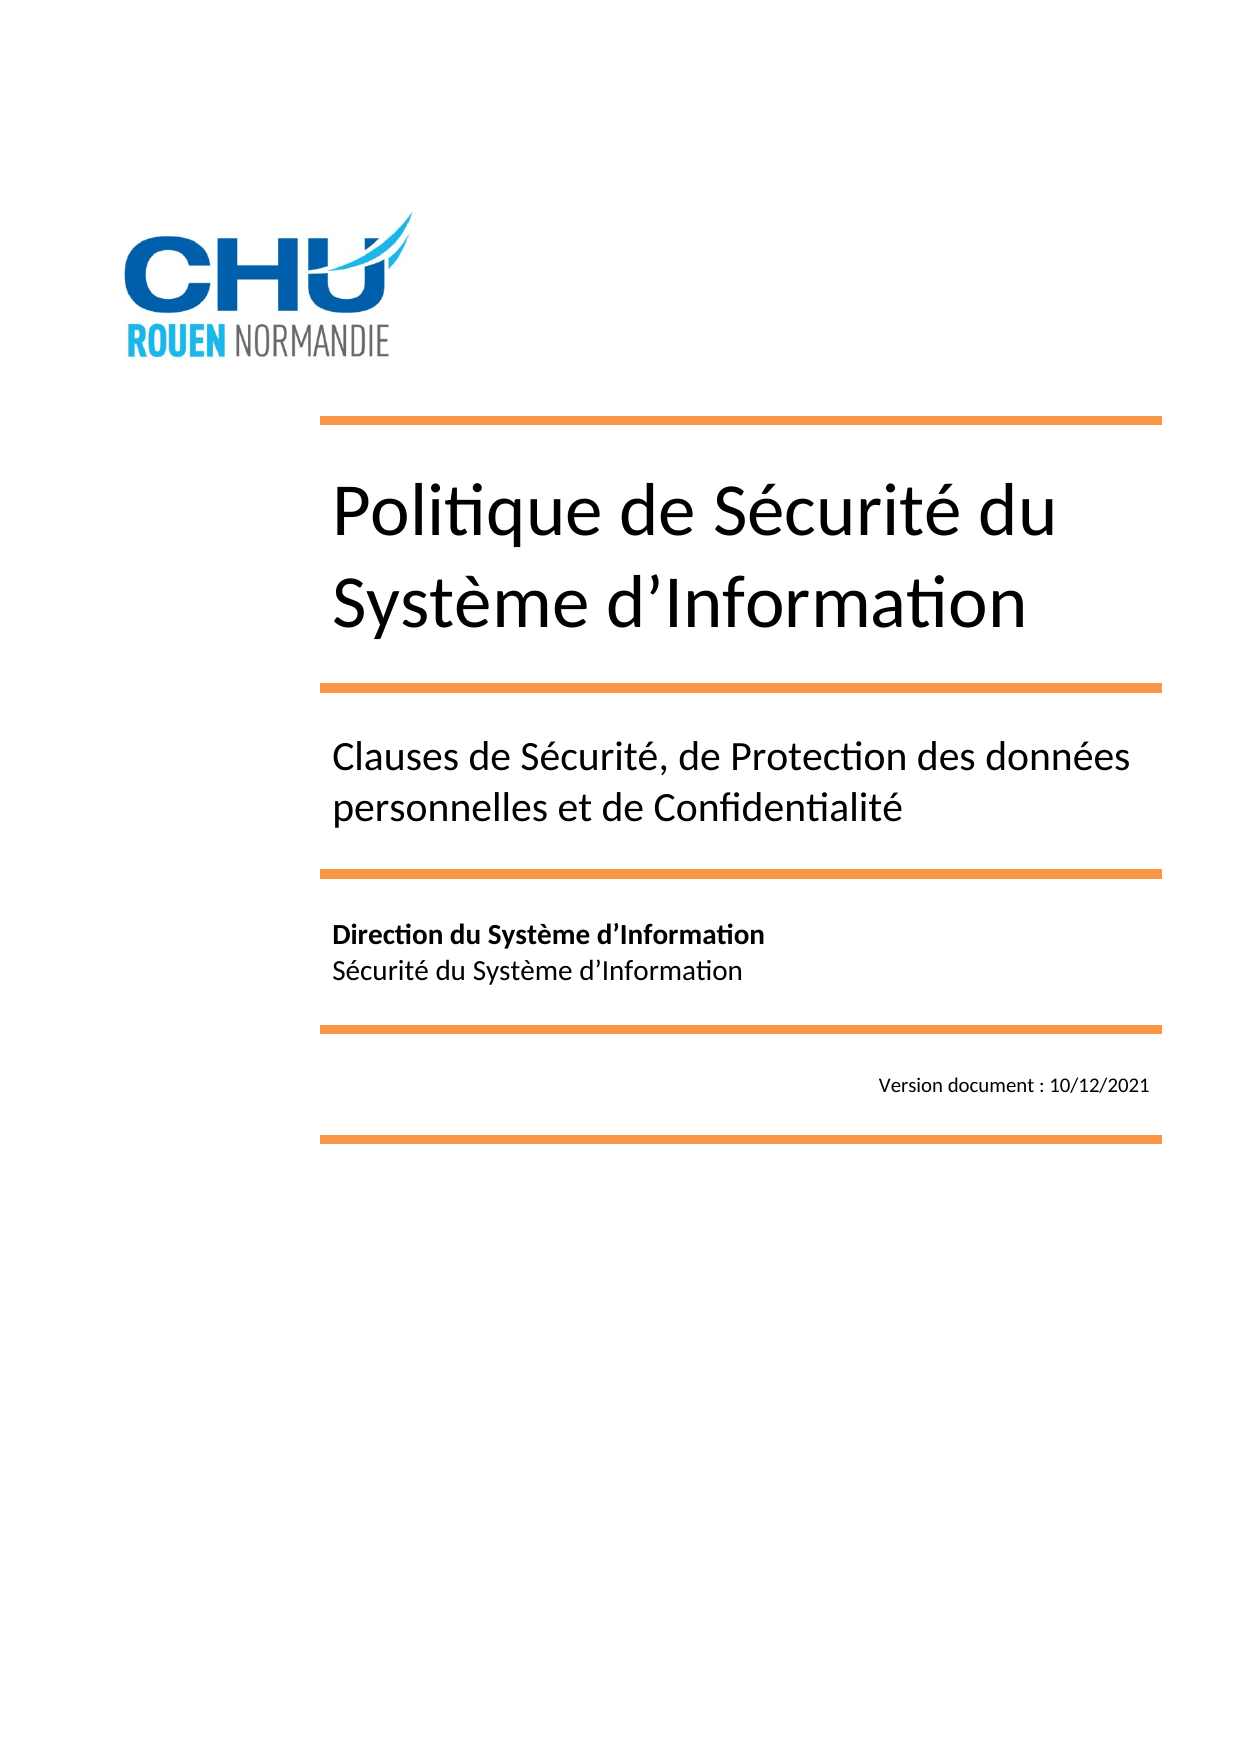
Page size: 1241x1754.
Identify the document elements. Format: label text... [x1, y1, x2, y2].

picture [115, 206, 419, 363]
table_cell Version document : 10/12/2021 [320, 1034, 1162, 1135]
table_cell Clauses de Sécurité, de Protection des données personnelles et de Confidentialité [320, 693, 1162, 869]
table_cell Direction du Système d’Information Sécurité du Système d’Information [320, 879, 1162, 1025]
table_header Politique de Sécurité du Système d’Information [320, 425, 1162, 683]
